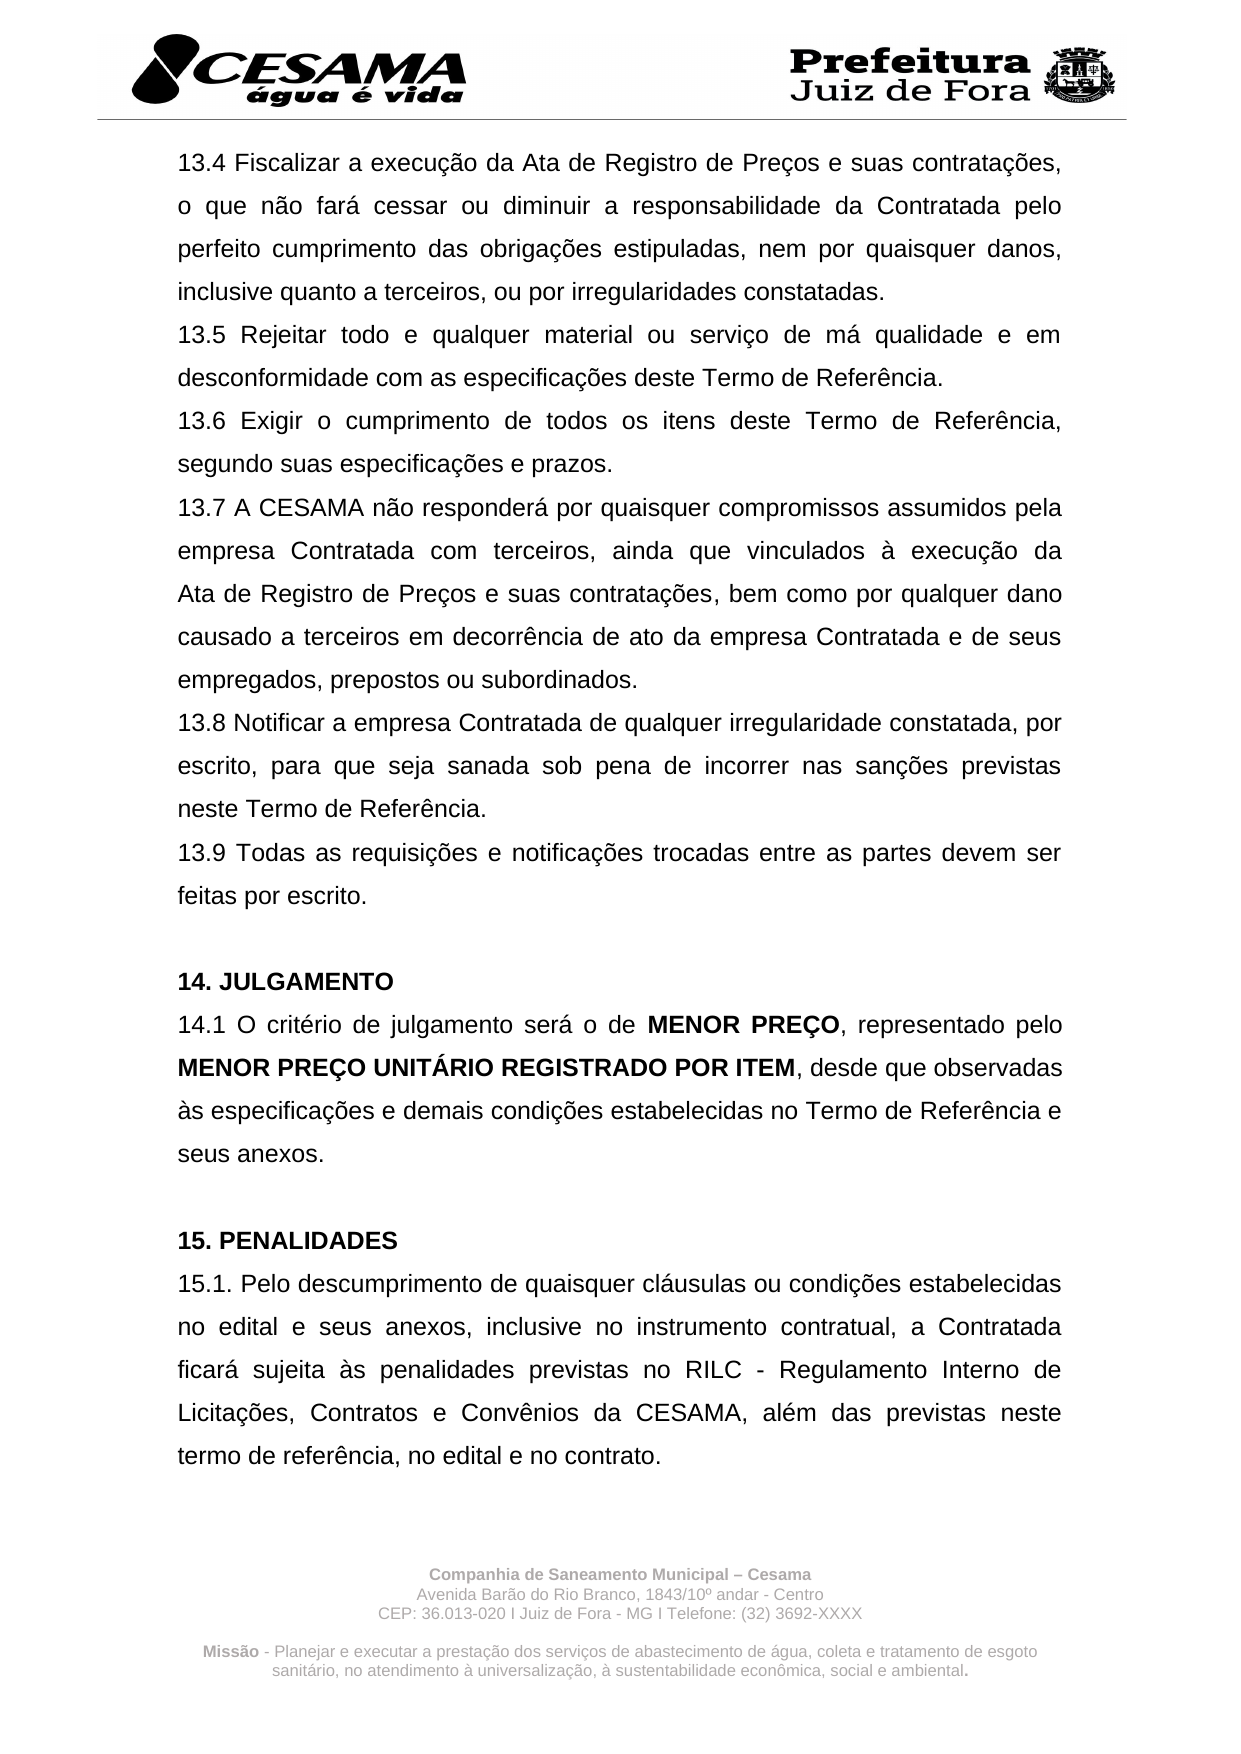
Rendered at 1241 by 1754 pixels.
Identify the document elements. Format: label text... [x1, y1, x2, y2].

picture [97, 34, 1127, 120]
text 14. JULGAMENTO [177, 967, 1063, 996]
text 15. PENALIDADES [177, 1226, 1063, 1254]
text 13.5 Rejeitar todo e qualquer material ou serviço de má qualidade e em desconformidade com as especificações deste Termo de Referência. [177, 320, 1063, 392]
text 13.8 Notificar a empresa Contratada de qualquer irregularidade constatada, por escrito, para que seja sanada sob pena de incorrer nas sanções previstas neste Termo de Referência. [177, 708, 1063, 823]
text 13.7 A CESAMA não responderá por quaisquer compromissos assumidos pela empresa Contratada com terceiros, ainda que vinculados à execução da Ata de Registro de Preços e suas contratações, bem como por qualquer dano causado a terceiros em decorrência de ato da empresa Contratada e de seus empregados, prepostos ou subordinados. [177, 493, 1063, 694]
text 15.1. Pelo descumprimento de quaisquer cláusulas ou condições estabelecidas no edital e seus anexos, inclusive no instrumento contratual, a Contratada ficará sujeita às penalidades previstas no RILC - Regulamento Interno de Licitações, Contratos e Convênios da CESAMA, além das previstas neste termo de referência, no edital e no contrato. [177, 1269, 1063, 1470]
text 13.4 Fiscalizar a execução da Ata de Registro de Preços e suas contratações, o que não fará cessar ou diminuir a responsabilidade da Contratada pelo perfeito cumprimento das obrigações estipuladas, nem por quaisquer danos, inclusive quanto a terceiros, ou por irregularidades constatadas. [177, 148, 1063, 306]
text 13.9 Todas as requisições e notificações trocadas entre as partes devem ser feitas por escrito. [177, 838, 1063, 909]
text 14.1 O critério de julgamento será o de MENOR PREÇO, representado pelo MENOR PREÇO UNITÁRIO REGISTRADO POR ITEM, desde que observadas às especificações e demais condições estabelecidas no Termo de Referência e seus anexos. [177, 1010, 1063, 1168]
text 13.6 Exigir o cumprimento de todos os itens deste Termo de Referência, segundo suas especificações e prazos. [177, 406, 1063, 478]
